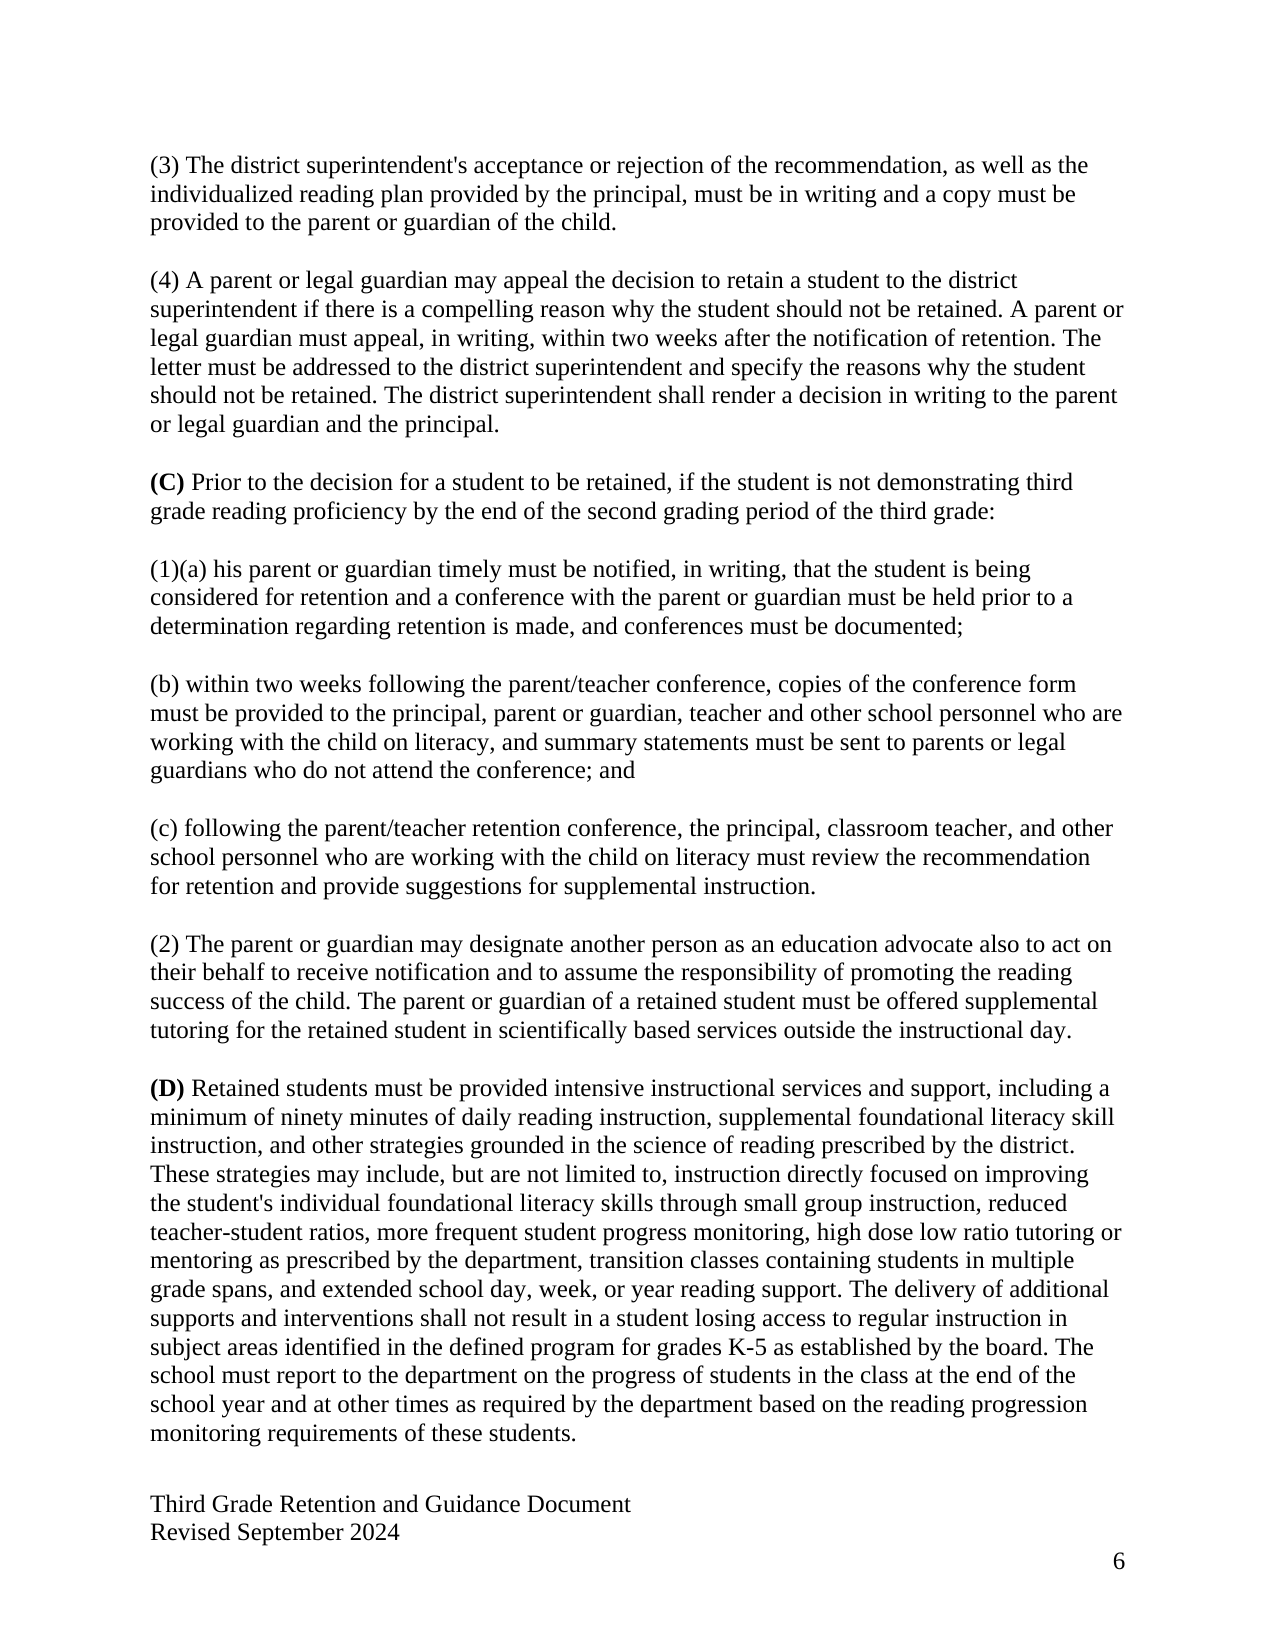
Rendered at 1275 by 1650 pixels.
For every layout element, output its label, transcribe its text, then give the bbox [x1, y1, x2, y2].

text (1)(a) his parent or guardian timely must be notified, in writing, that the student is being considered for retention and a conference with the parent or guardian must be held prior to a determination regarding retention is made, and conferences must be documented; [150, 554, 1125, 640]
text (b) within two weeks following the parent/teacher conference, copies of the conference form must be provided to the principal, parent or guardian, teacher and other school personnel who are working with the child on literacy, and summary statements must be sent to parents or legal guardians who do not attend the conference; and [150, 669, 1125, 784]
text (4) A parent or legal guardian may appeal the decision to retain a student to the district superintendent if there is a compelling reason why the student should not be retained. A parent or legal guardian must appeal, in writing, within two weeks after the notification of retention. The letter must be addressed to the district superintendent and specify the reasons why the student should not be retained. The district superintendent shall render a decision in writing to the parent or legal guardian and the principal. [150, 265, 1125, 438]
text (D) Retained students must be provided intensive instructional services and support, including a minimum of ninety minutes of daily reading instruction, supplemental foundational literacy skill instruction, and other strategies grounded in the science of reading prescribed by the district. These strategies may include, but are not limited to, instruction directly focused on improving the student's individual foundational literacy skills through small group instruction, reduced teacher-student ratios, more frequent student progress monitoring, high dose low ratio tutoring or mentoring as prescribed by the department, transition classes containing students in multiple grade spans, and extended school day, week, or year reading support. The delivery of additional supports and interventions shall not result in a student losing access to regular instruction in subject areas identified in the defined program for grades K-5 as established by the board. The school must report to the department on the progress of students in the class at the end of the school year and at other times as required by the department based on the reading progression monitoring requirements of these students. [150, 1073, 1125, 1447]
text (2) The parent or guardian may designate another person as an education advocate also to act on their behalf to receive notification and to assume the responsibility of promoting the reading success of the child. The parent or guardian of a retained student must be offered supplemental tutoring for the retained student in scientifically based services outside the instructional day. [150, 929, 1125, 1044]
text (c) following the parent/teacher retention conference, the principal, classroom teacher, and other school personnel who are working with the child on literacy must review the recommendation for retention and provide suggestions for supplemental instruction. [150, 813, 1125, 899]
text (3) The district superintendent's acceptance or rejection of the recommendation, as well as the individualized reading plan provided by the principal, must be in writing and a copy must be provided to the parent or guardian of the child. [150, 150, 1125, 236]
text (C) Prior to the decision for a student to be retained, if the student is not demonstrating third grade reading proficiency by the end of the second grading period of the third grade: [150, 467, 1125, 524]
